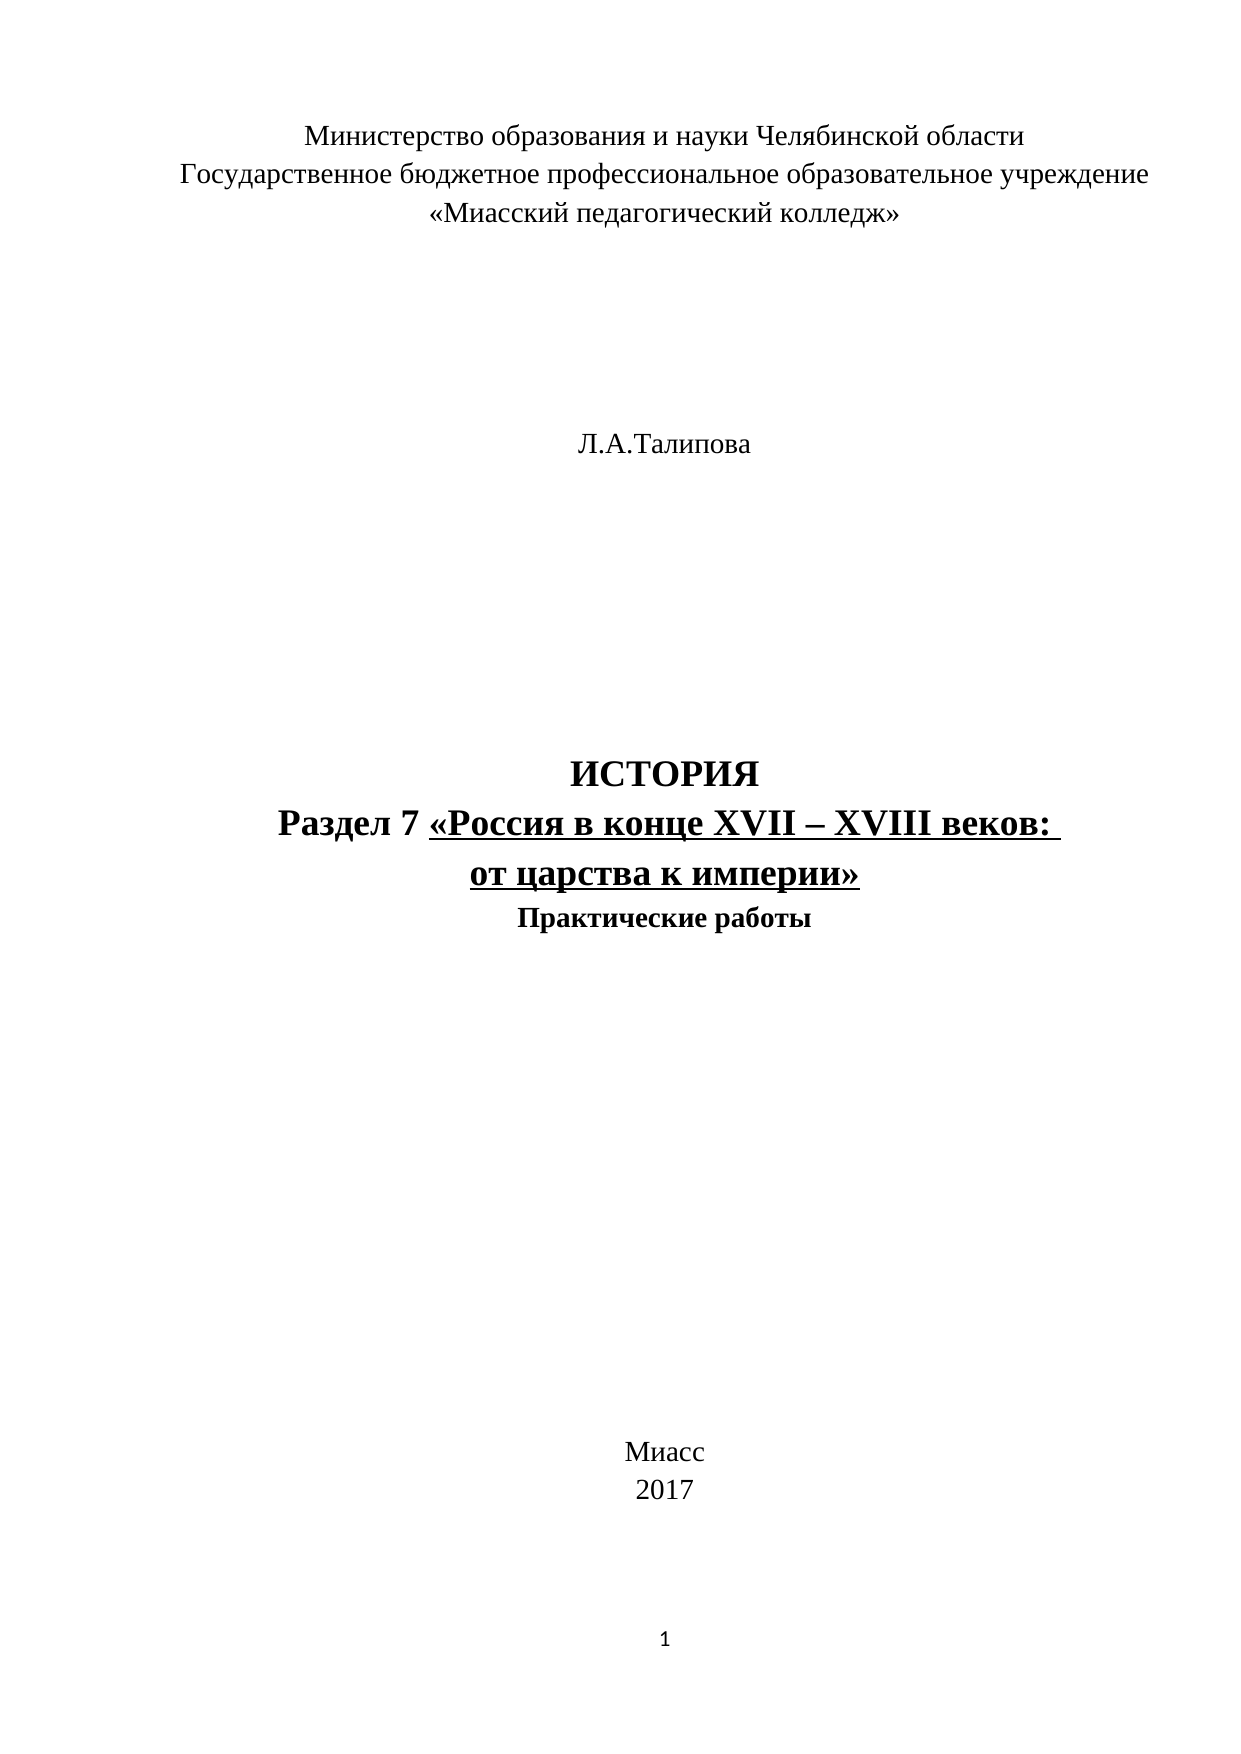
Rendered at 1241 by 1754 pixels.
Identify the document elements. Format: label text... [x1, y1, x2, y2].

text ИСТОРИЯ [177, 751, 1152, 794]
text Л.А.Талипова [177, 426, 1152, 460]
text от царства к империи» [177, 850, 1152, 893]
text Раздел 7 «Россия в конце XVII – XVIII веков: [177, 801, 1152, 844]
text Миасс [177, 1434, 1152, 1467]
text Министерство образования и науки Челябинской области [177, 118, 1152, 152]
text 2017 [177, 1472, 1152, 1506]
text Государственное бюджетное профессиональное образовательное учреждение [177, 157, 1152, 190]
text Практические работы [177, 900, 1152, 933]
text «Миасский педагогический колледж» [177, 195, 1152, 229]
